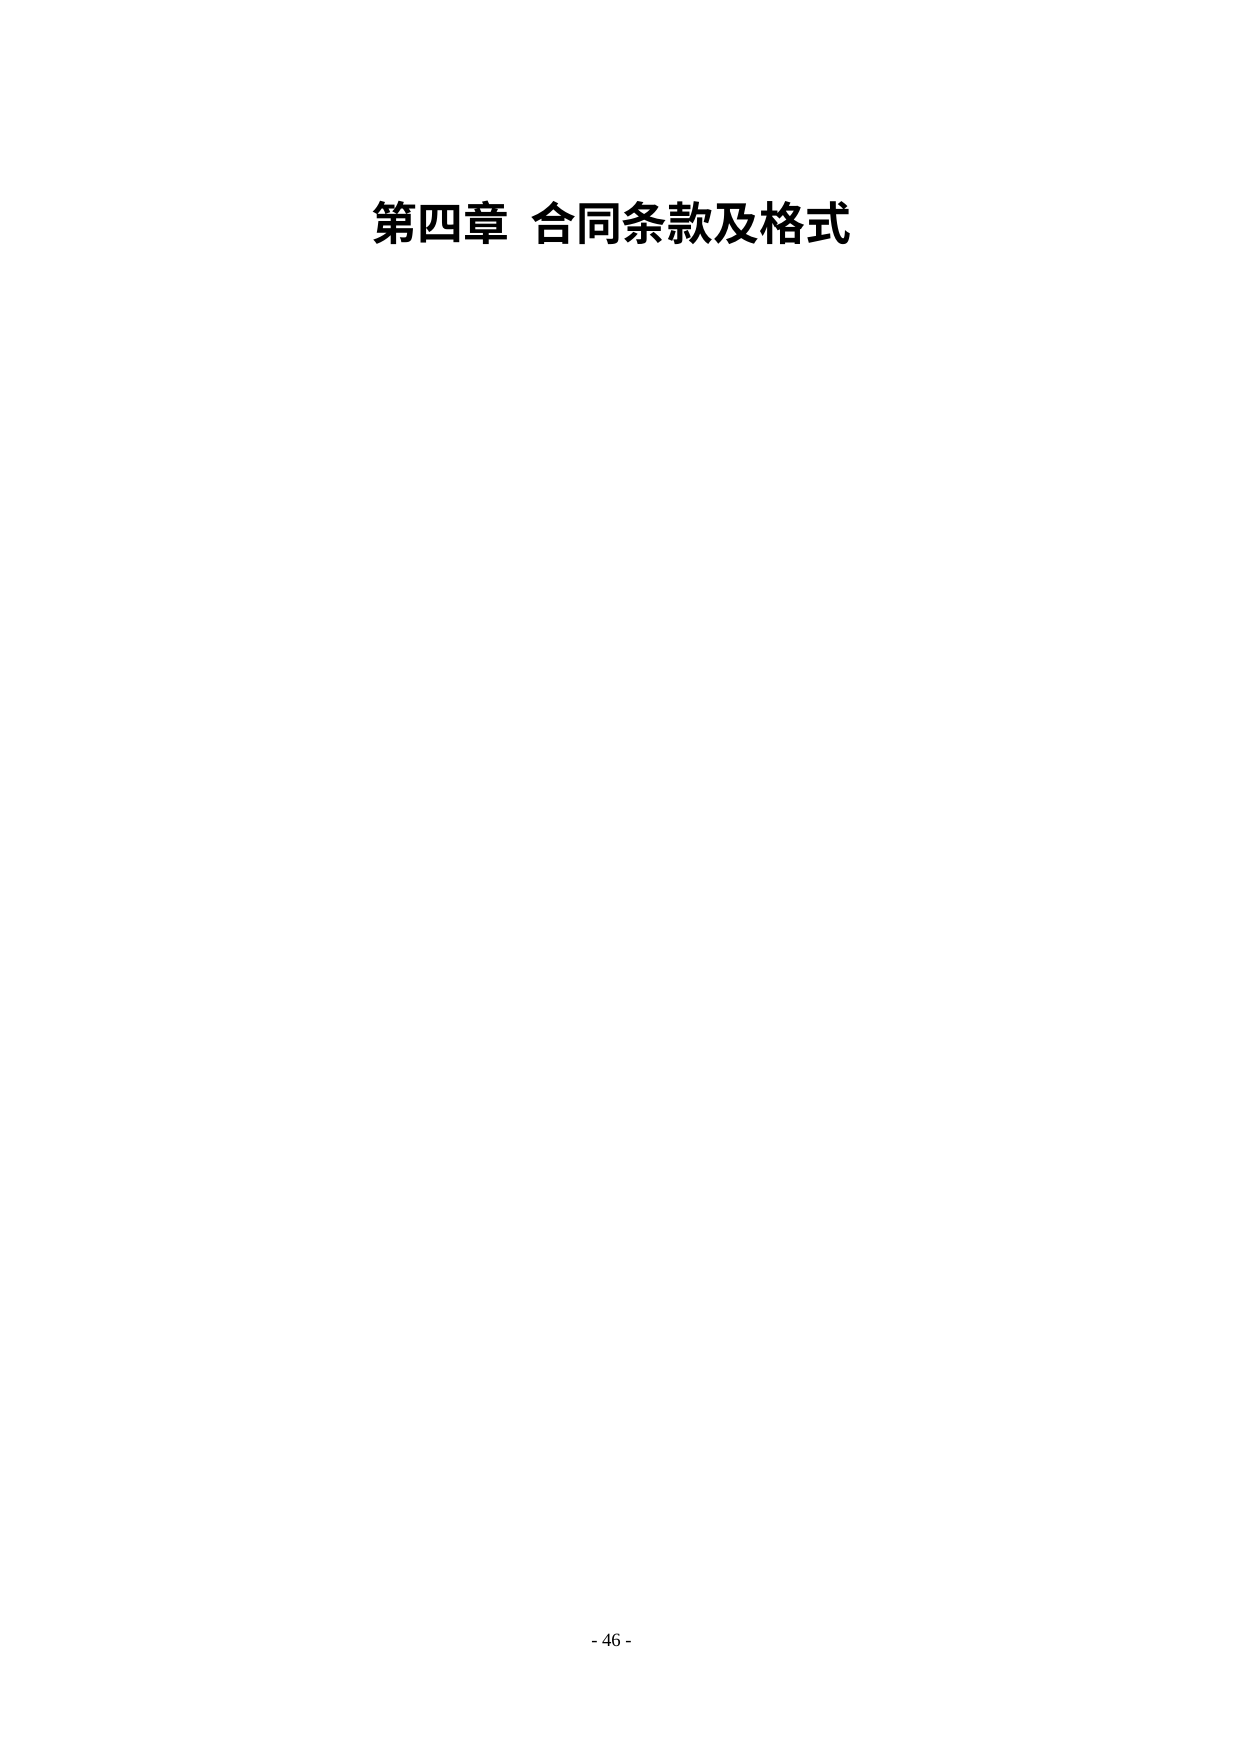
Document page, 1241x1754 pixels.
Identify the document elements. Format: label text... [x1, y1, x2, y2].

subtitle 第四章 合同条款及格式 [118, 171, 1104, 269]
